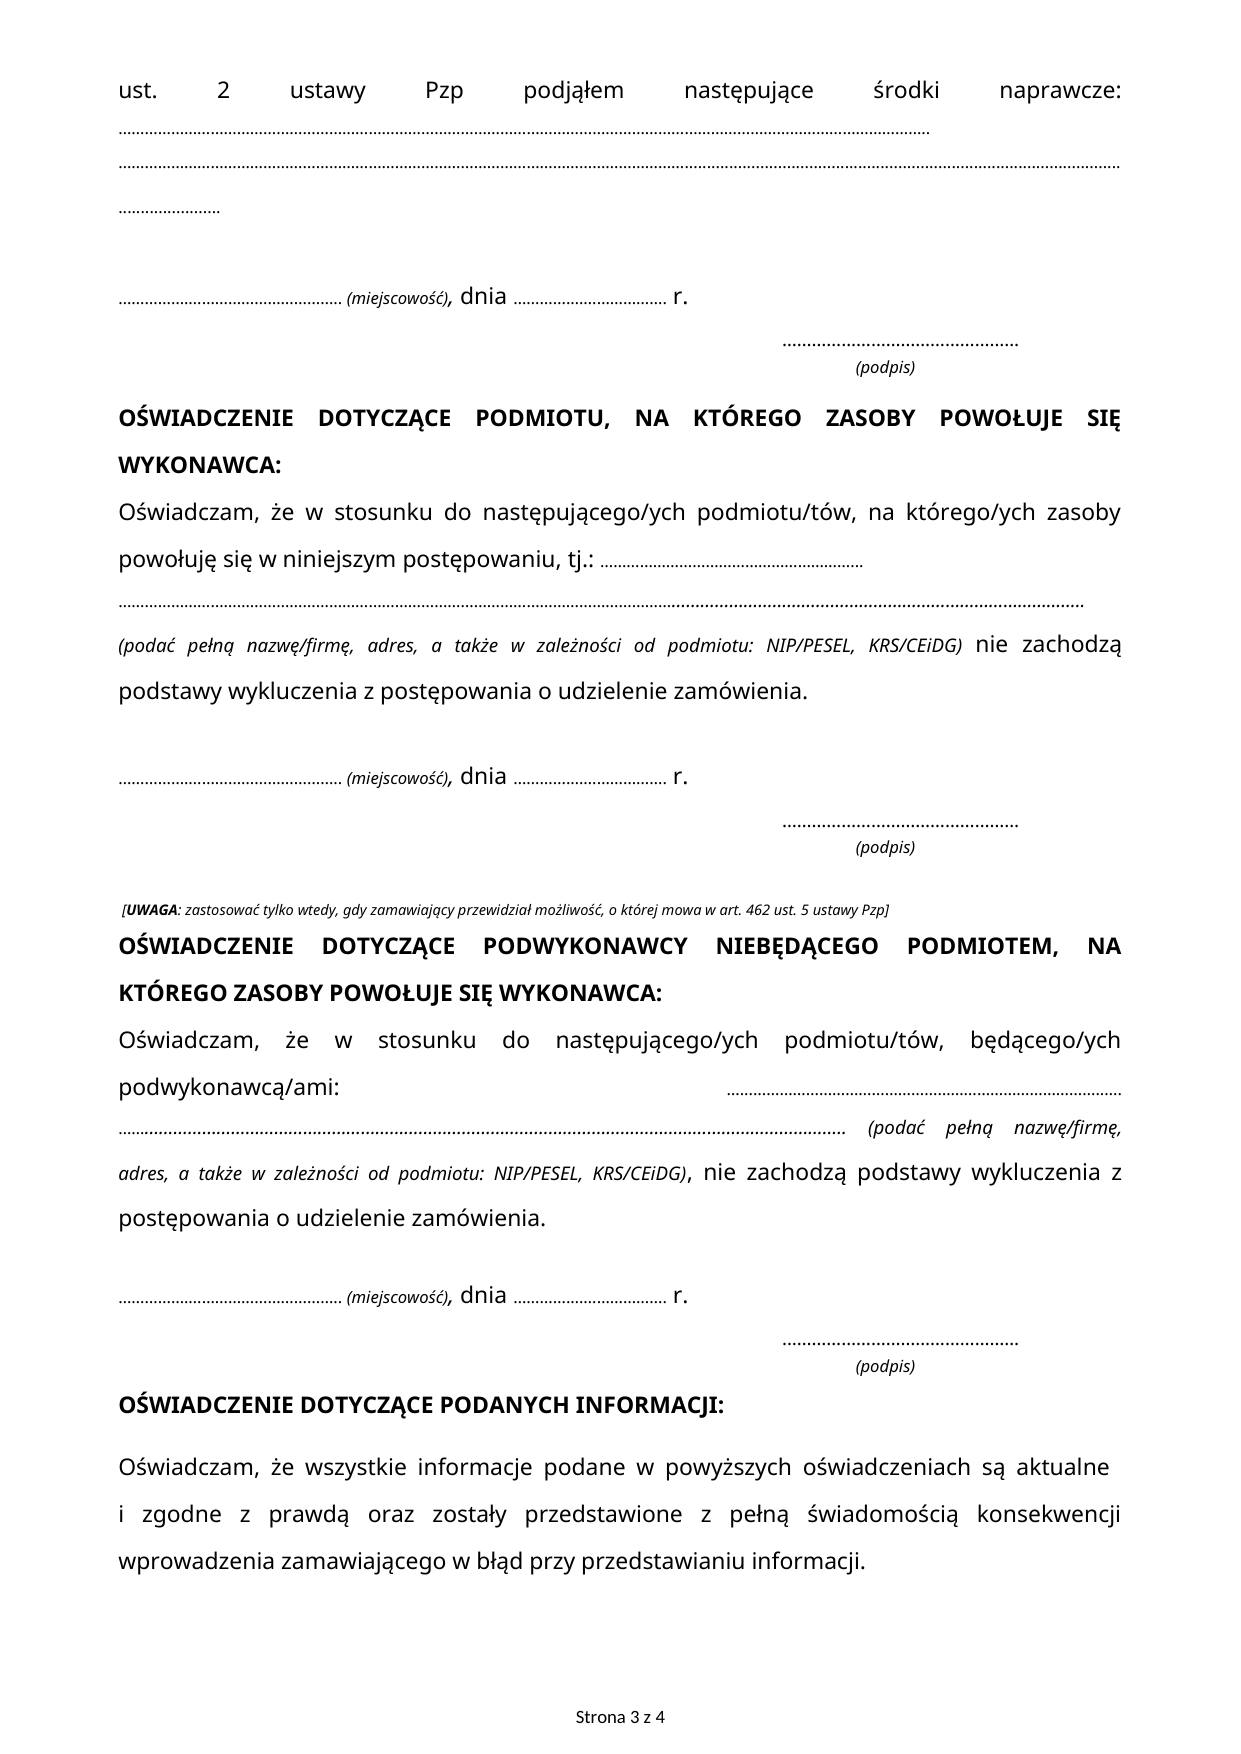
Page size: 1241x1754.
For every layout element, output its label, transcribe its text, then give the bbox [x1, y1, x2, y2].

text (podpis) [782, 836, 1122, 859]
text Oświadczam, że w stosunku do następującego/ych podmiotu/tów, na którego/ych zasoby powołuję się w niniejszym postępowaniu, tj.: …………………………………………………...………………………………………………………………………………………………………………………………………………………………………………………….. (podać pełną nazwę/firmę, adres, a także w zależności od podmiotu: NIP/PESEL, KRS/CEiDG) nie zachodzą podstawy wykluczenia z postępowania o udzielenie zamówienia. [118, 496, 1122, 706]
text OŚWIADCZENIE DOTYCZĄCE PODWYKONAWCY NIEBĘDĄCEGO PODMIOTEM, NA KTÓREGO ZASOBY POWOŁUJE SIĘ WYKONAWCA: [118, 930, 1122, 1008]
text OŚWIADCZENIE DOTYCZĄCE PODANYCH INFORMACJI: [118, 1389, 1122, 1420]
text Oświadczam, że wszystkie informacje podane w powyższych oświadczeniach są aktualne i zgodne z prawdą oraz zostały przedstawione z pełną świadomością konsekwencji wprowadzenia zamawiającego w błąd przy przedstawianiu informacji. [118, 1451, 1122, 1576]
text …………….…………………………….. (miejscowość), dnia ………….…………………. r. [118, 279, 1122, 311]
text Oświadczam, że w stosunku do następującego/ych podmiotu/tów, będącego/ych podwykonawcą/ami: …...……………………………………………………………………..….…………………………………………………………………………………………………………………………………….. (podać pełną nazwę/firmę, adres, a także w zależności od podmiotu: NIP/PESEL, KRS/CEiDG), nie zachodzą podstawy wykluczenia z postępowania o udzielenie zamówienia. [118, 1023, 1122, 1234]
text ………………………………………… [118, 1325, 1122, 1351]
text (podpis) [782, 1355, 1122, 1377]
text ………………………………………… [118, 326, 1122, 352]
text (podpis) [782, 356, 1122, 378]
text [UWAGA: zastosować tylko wtedy, gdy zamawiający przewidział możliwość, o której mowa w art. 462 ust. 5 ustawy Pzp] [118, 900, 1122, 920]
text OŚWIADCZENIE DOTYCZĄCE PODMIOTU, NA KTÓREGO ZASOBY POWOŁUJE SIĘ WYKONAWCA: [118, 402, 1122, 480]
text ………………………………………… [118, 807, 1122, 832]
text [118, 74, 1122, 139]
text …………….…………………………….. (miejscowość), dnia ………….…………………. r. [118, 1278, 1122, 1310]
text …………….…………………………….. (miejscowość), dnia ………….…………………. r. [118, 760, 1122, 791]
text …………………………………………………………………………………………………………………......................................................................................................................... [118, 151, 1122, 219]
